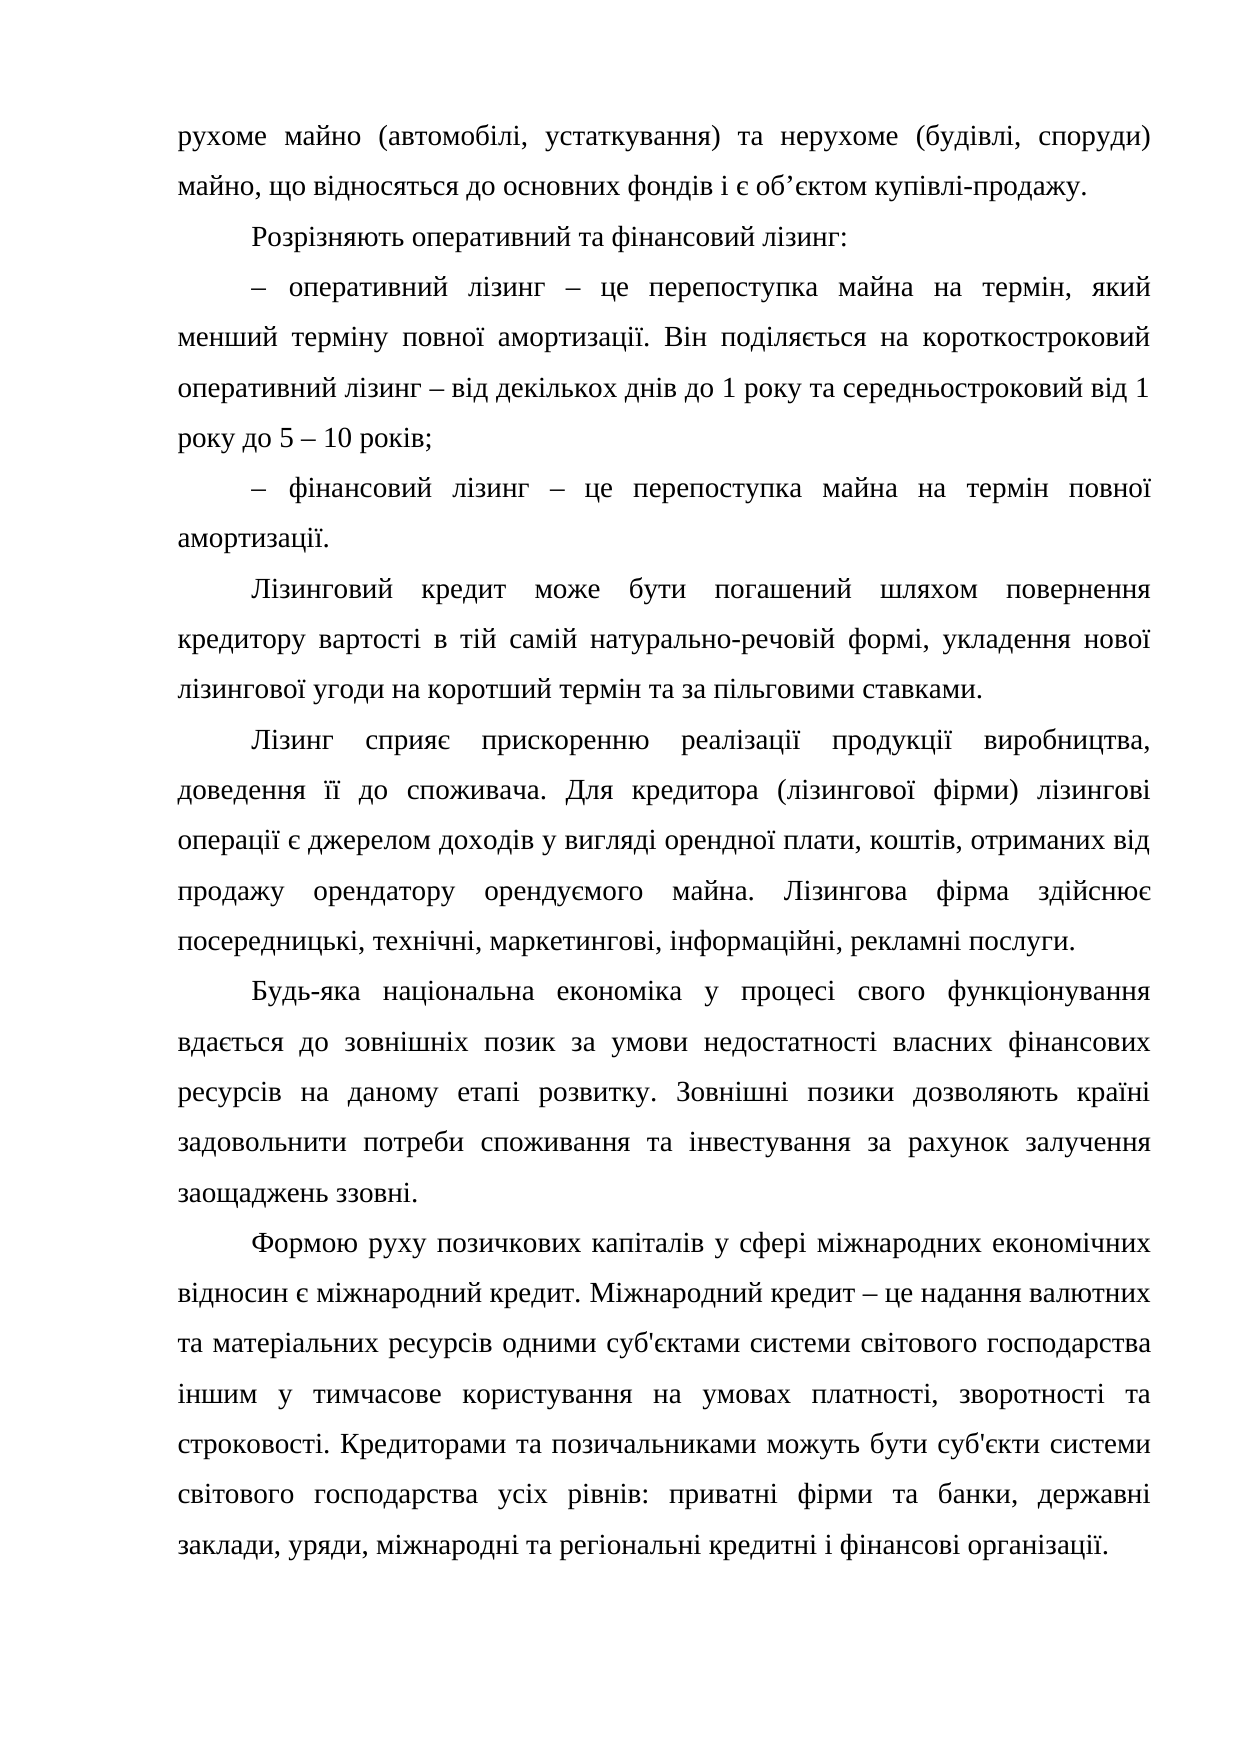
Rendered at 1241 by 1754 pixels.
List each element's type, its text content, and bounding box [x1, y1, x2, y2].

list фінансовий лізинг – це перепоступка майна на термін повної амортизації. [177, 470, 1152, 554]
text Розрізняють оперативний та фінансовий лізинг: [177, 219, 1152, 252]
text Будь-яка національна економіка у процесі свого функціонування вдається до зовнішніх позик за умови недостатності власних фінансових ресурсів на даному етапі розвитку. Зовнішні позики дозволяють країні задовольнити потреби споживання та інвестування за рахунок залучення заощаджень ззовні. [177, 973, 1152, 1208]
text Лізинговий кредит може бути погашений шляхом повернення кредитору вартості в тій самій натурально-речовій формі, укладення нової лізингової угоди на коротший термін та за пільговими ставками. [177, 571, 1152, 705]
list оперативний лізинг – це перепоступка майна на термін, який менший терміну повної амортизації. Він поділяється на короткостроковий оперативний лізинг – від декількох днів до 1 року та середньостроковий від 1 року до 5 – 10 років; [177, 269, 1152, 453]
text Формою руху позичкових капіталів у сфері міжнародних економічних відносин є міжнародний кредит. Міжнародний кредит – це надання валютних та матеріальних ресурсів одними суб'єктами системи світового господарства іншим у тимчасове користування на умовах платності, зворотності та строковості. Кредиторами та позичальниками можуть бути суб'єкти системи світового господарства усіх рівнів: приватні фірми та банки, державні заклади, уряди, міжнародні та регіональні кредитні і фінансові організації. [177, 1225, 1152, 1560]
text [177, 118, 1152, 202]
text Лізинг сприяє прискоренню реалізації продукції виробництва, доведення її до споживача. Для кредитора (лізингової фірми) лізингові операції є джерелом доходів у вигляді орендної плати, коштів, отриманих від продажу орендатору орендуємого майна. Лізингова фірма здійснює посередницькі, технічні, маркетингові, інформаційні, рекламні послуги. [177, 722, 1152, 957]
